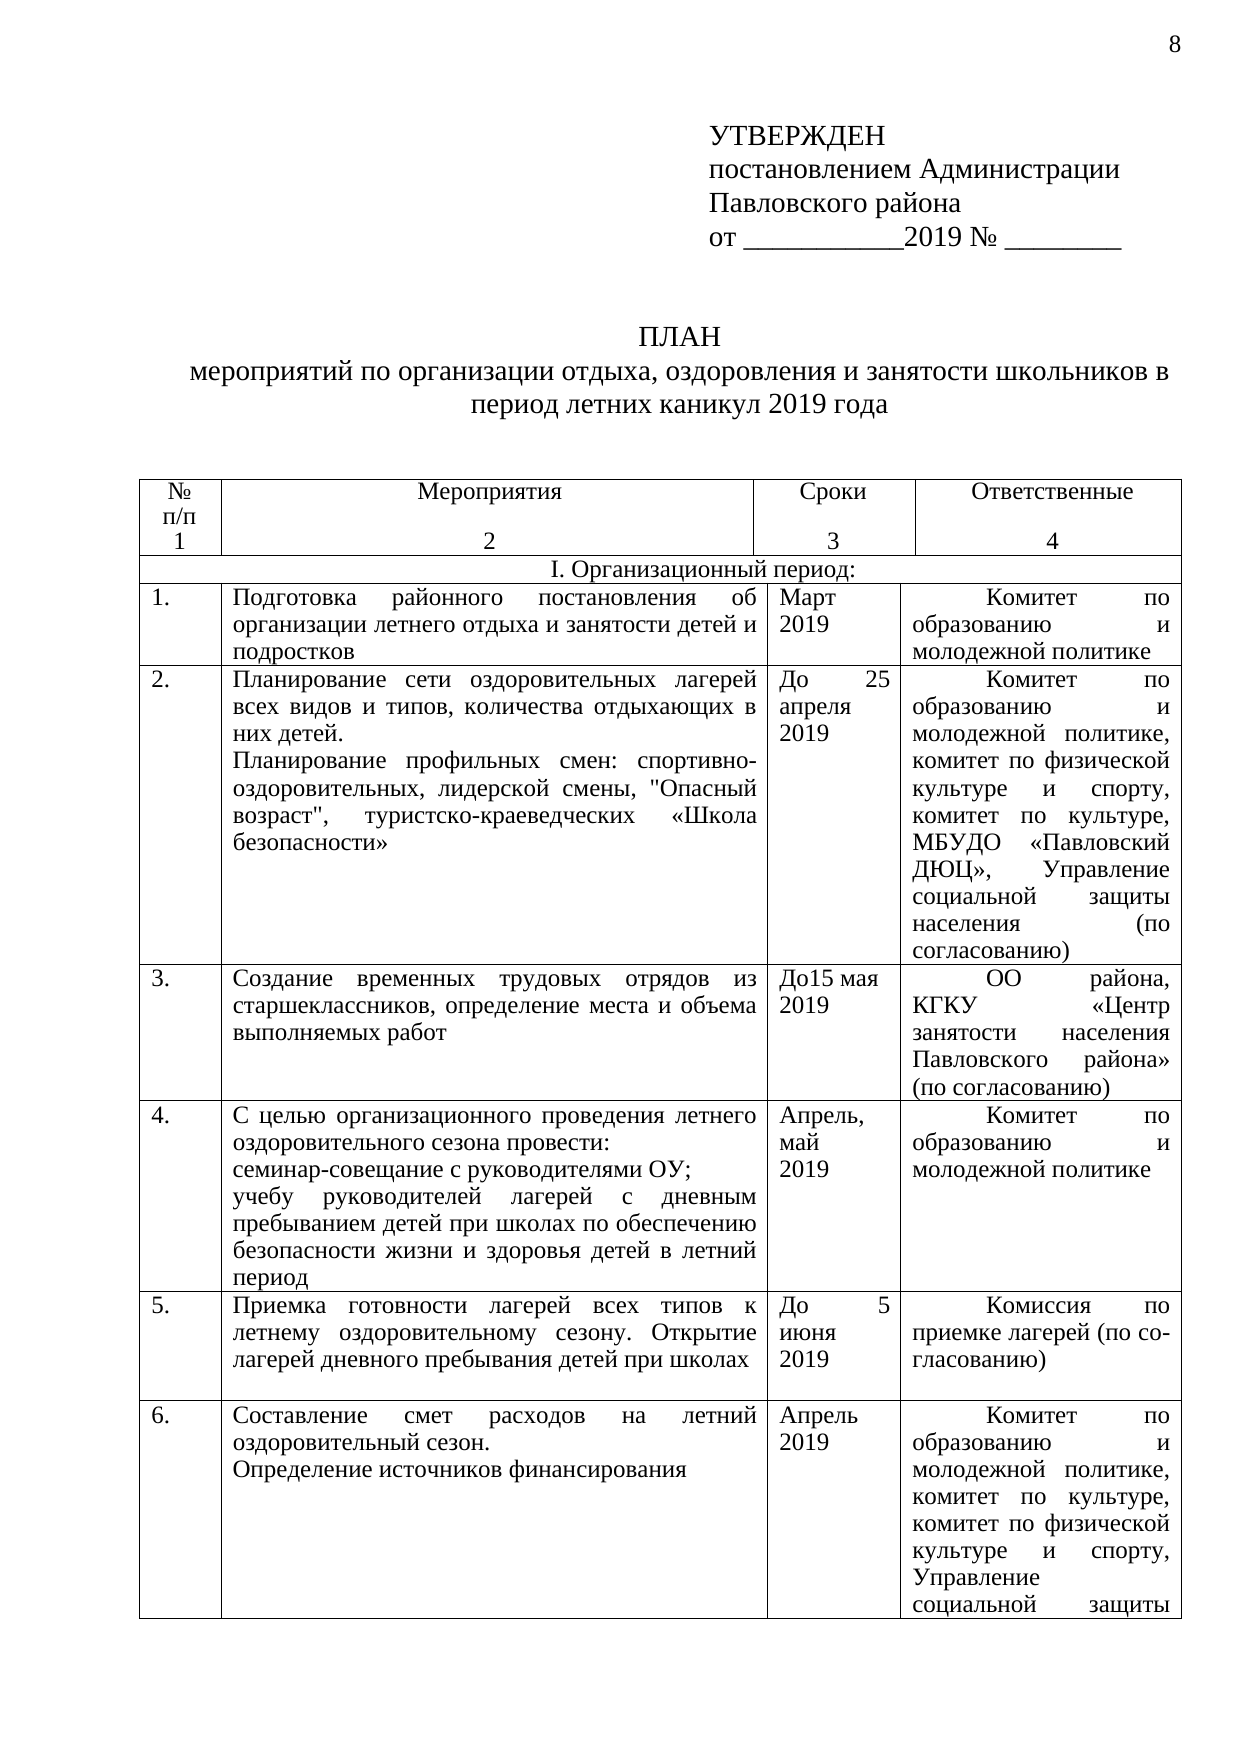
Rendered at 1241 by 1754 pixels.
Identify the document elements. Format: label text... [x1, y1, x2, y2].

table_cell Комитет по образованию и молодежной политике [901, 1101, 1181, 1291]
table_cell Комиссия по приемке лагерей (по согласованию) [901, 1292, 1181, 1400]
table_header Мероприятия 2 [222, 480, 753, 554]
table_cell Комитет по образованию и молодежной политике, комитет по физической культуре и спорту, комитет по культуре, МБУДО «Павловский ДЮЦ», Управление социальной защиты населения (по согласованию) [901, 666, 1181, 964]
table_cell До15 мая 2019 [768, 965, 900, 1100]
table_cell ОО района, КГКУ «Центр занятости населения Павловского района» (по согласованию) [901, 965, 1181, 1100]
text от ___________2019 № ________ [709, 219, 1181, 252]
text мероприятий по организации отдыха, оздоровления и занятости школьников в период летних каникул 2019 года [177, 353, 1182, 420]
table_cell [140, 1101, 221, 1291]
table_header Сроки 3 [754, 480, 915, 554]
table_cell [140, 1401, 221, 1618]
table_cell Март 2019 [768, 584, 900, 665]
text ПЛАН [177, 319, 1182, 353]
table_cell [140, 584, 221, 665]
table_cell [140, 1292, 221, 1400]
table_cell [140, 666, 221, 964]
table_cell [140, 965, 221, 1100]
table_cell Апрель, май 2019 [768, 1101, 900, 1291]
table_cell Организационный период: [140, 556, 1181, 583]
table_header Ответственные 4 [916, 480, 1181, 554]
table_cell Приемка готовности лагерей всех типов к летнему оздоровительному сезону. Открытие лагерей дневного пребывания детей при школах [222, 1292, 767, 1400]
table_cell Планирование сети оздоровительных лагерей всех видов и типов, количества отдыхающих в них детей. Планирование профильных смен: спортивно-оздоровительных, лидерской смены, "Опасный возраст", туристско-краеведческих «Школа безопасности» [222, 666, 767, 964]
table_cell Подготовка районного постановления об организации летнего отдыха и занятости детей и подростков [222, 584, 767, 665]
table_header № п/п 1 [140, 480, 221, 554]
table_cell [901, 1401, 1181, 1618]
text УТВЕРЖДЕН [709, 118, 1181, 152]
table_cell Апрель 2019 [768, 1401, 900, 1618]
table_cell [222, 1401, 767, 1618]
table_cell До 25 апреля 2019 [768, 666, 900, 964]
text постановлением Администрации Павловского района [709, 152, 1181, 219]
table_cell До 5 июня 2019 [768, 1292, 900, 1400]
table_cell Комитет по образованию и молодежной политике [901, 584, 1181, 665]
table_cell С целью организационного проведения летнего оздоровительного сезона провести: семинар-совещание с руководителями ОУ; учебу руководителей лагерей с дневным пребыванием детей при школах по обеспечению безопасности жизни и здоровья детей в летний период [222, 1101, 767, 1291]
table_cell Создание временных трудовых отрядов из старшеклассников, определение места и объема выполняемых работ [222, 965, 767, 1100]
